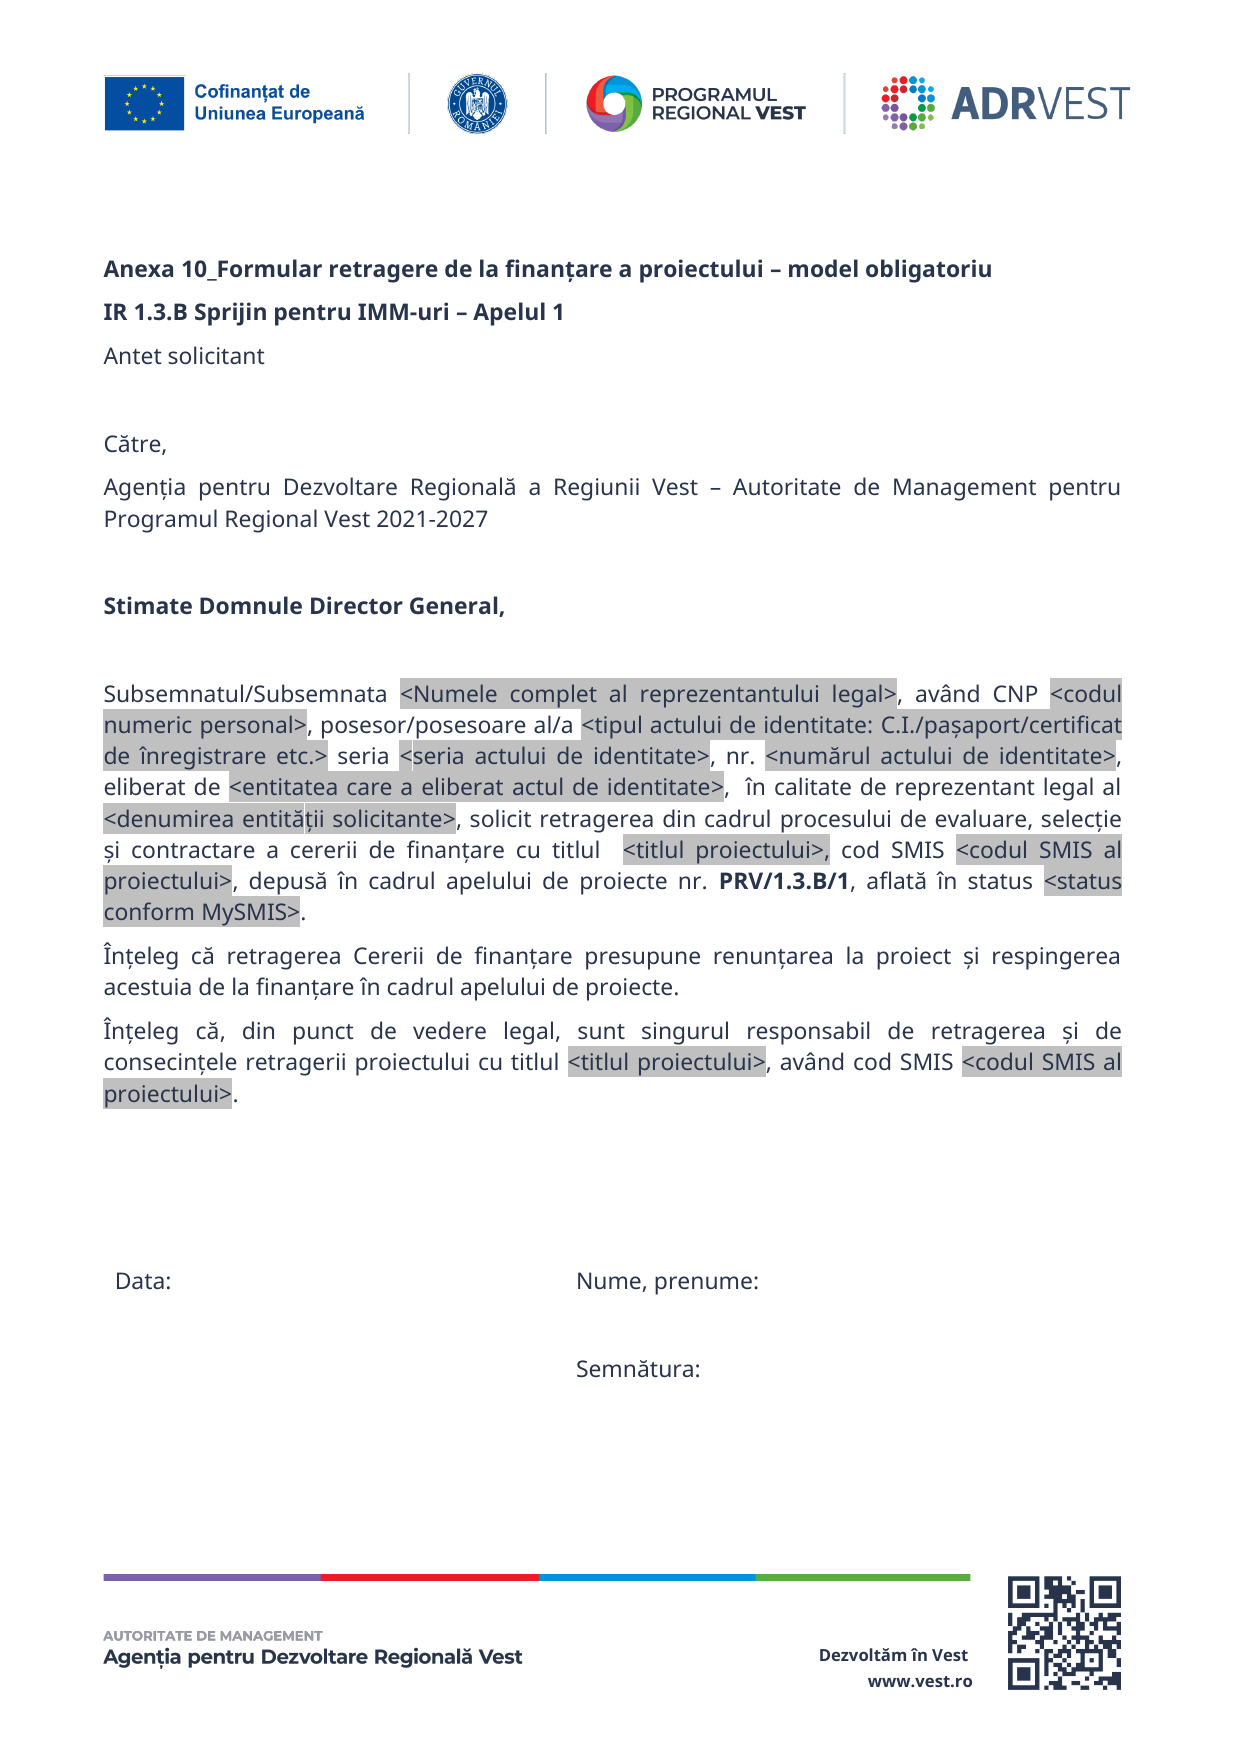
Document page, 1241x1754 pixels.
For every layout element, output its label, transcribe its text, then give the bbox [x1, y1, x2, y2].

text Subsemnatul/Subsemnata <Numele complet al reprezentantului legal>, având CNP <codul numeric personal>, posesor/posesoare al/a <tipul actului de identitate: C.I./pașaport/certificat de înregistrare etc.> seria <seria actului de identitate>, nr. <numărul actului de identitate>, eliberat de <entitatea care a eliberat actul de identitate>, în calitate de reprezentant legal al <denumirea entității solicitante>, solicit retragerea din cadrul procesului de evaluare, selecție și contractare a cererii de finanțare cu titlul <titlul proiectului>, cod SMIS <codul SMIS al proiectului>, depusă în cadrul apelului de proiecte nr. PRV/1.3.B/1, aflată în status <status conform MySMIS>. [103, 677, 1122, 771]
text Antet solicitant [103, 340, 1123, 371]
text Subsemnatul/Subsemnata <Numele complet al reprezentantului legal>, având CNP <codul numeric personal>, posesor/posesoare al/a <tipul actului de identitate: C.I./pașaport/certificat de înregistrare etc.> seria <seria actului de identitate>, nr. <numărul actului de identitate>, eliberat de <entitatea care a eliberat actul de identitate>, în calitate de reprezentant legal al <denumirea entității solicitante>, solicit retragerea din cadrul procesului de evaluare, selecție și contractare a cererii de finanțare cu titlul <titlul proiectului>, cod SMIS <codul SMIS al proiectului>, depusă în cadrul apelului de proiecte nr. PRV/1.3.B/1, aflată în status <status conform MySMIS>. [103, 740, 1122, 927]
picture [999, 1567, 1130, 1699]
text Agenția pentru Dezvoltare Regională a Regiunii Vest – Autoritate de Management pentru Programul Regional Vest 2021-2027 [103, 471, 1122, 534]
text Înțeleg că retragerea Cererii de finanțare presupune renunțarea la proiect și respingerea acestuia de la finanțare în cadrul apelului de proiecte. [103, 940, 1122, 1002]
text Către, [103, 427, 1122, 459]
text IR 1.3.B Sprijin pentru IMM-uri – Apelul 1 [103, 296, 1122, 327]
text Înțeleg că, din punct de vedere legal, sunt singurul responsabil de retragerea și de consecințele retragerii proiectului cu titlul <titlul proiectului>, având cod SMIS <codul SMIS al proiectului>. [103, 1015, 1122, 1109]
table_header Data: [103, 1253, 564, 1440]
text Anexa 10_Formular retragere de la finanțare a proiectului – model obligatoriu [103, 252, 1122, 284]
table_header Nume, prenume: Semnătura: [565, 1253, 1026, 1440]
picture [103, 73, 1131, 134]
text Stimate Domnule Director General, [103, 590, 1122, 621]
